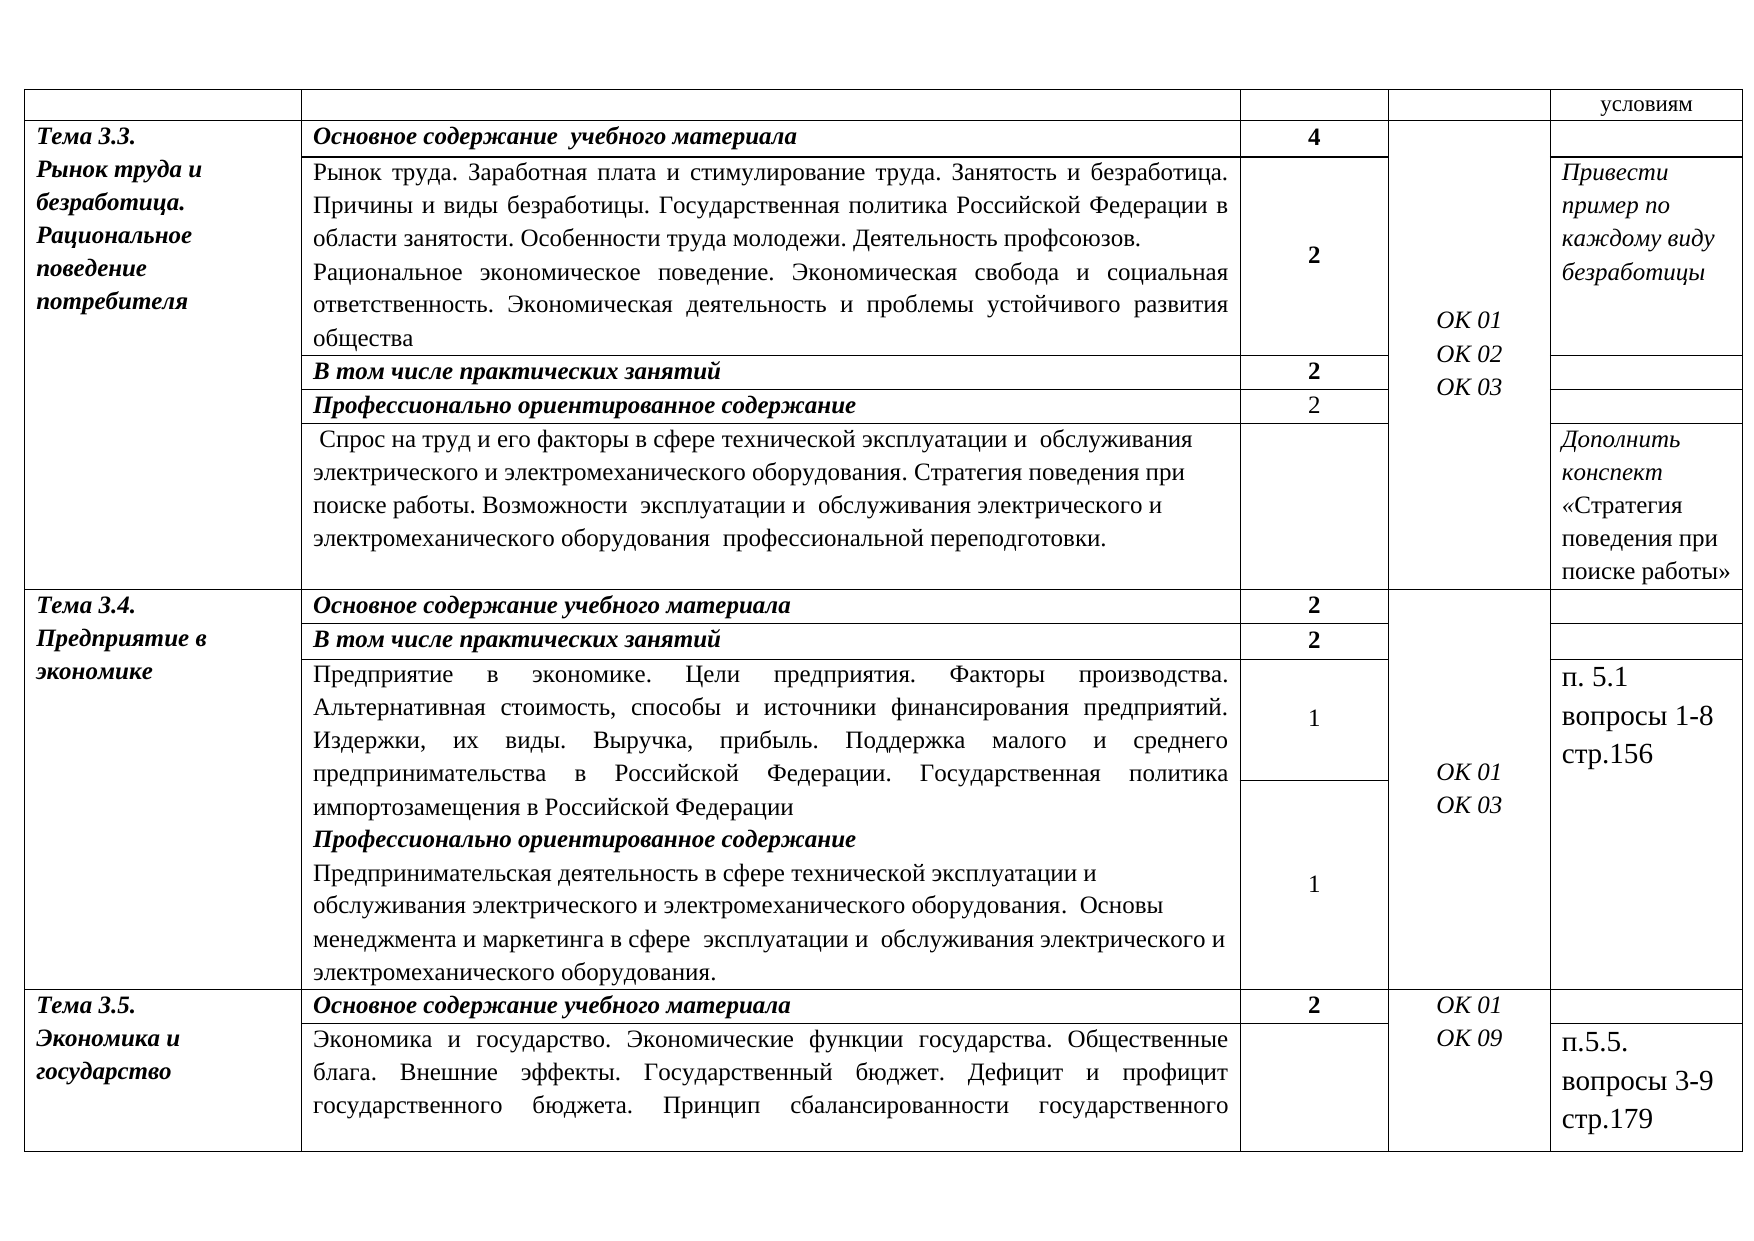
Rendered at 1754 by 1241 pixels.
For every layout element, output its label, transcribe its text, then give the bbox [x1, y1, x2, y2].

table_cell Рынок труда. Заработная плата и стимулирование труда. Занятость и безработица. Причины и виды безработицы. Государственная политика Российской Федерации в области занятости. Особенности труда молодежи. Деятельность профсоюзов. Рациональное экономическое поведение. Экономическая свобода и социальная ответственность. Экономическая деятельность и проблемы устойчивого развития общества [302, 158, 1240, 355]
table_cell 4 [1241, 121, 1388, 156]
table_cell [1551, 624, 1742, 658]
table_cell [1551, 390, 1742, 423]
table_cell [1551, 990, 1742, 1023]
table_cell В том числе практических занятий [302, 356, 1240, 389]
table_cell 2 [1241, 158, 1388, 355]
table_cell 2 [1241, 390, 1388, 423]
table_cell ОК 01 ОК 02 ОК 03 [1389, 121, 1550, 589]
table_cell Тема 3.5. Экономика и государство [25, 990, 301, 1151]
table_cell В том числе практических занятий [302, 624, 1240, 658]
table_cell [1241, 424, 1388, 589]
table_cell ОК 01 ОК 09 [1389, 990, 1550, 1151]
table_cell Предприятие в экономике. Цели предприятия. Факторы производства. Альтернативная стоимость, способы и источники финансирования предприятий. Издержки, их виды. Выручка, прибыль. Поддержка малого и среднего предпринимательства в Российской Федерации. Государственная политика импортозамещения в Российской Федерации Профессионально ориентированное содержание Предпринимательская деятельность в сфере технической эксплуатации и обслуживания электрического и электромеханического оборудования. Основы менеджмента и маркетинга в сфере эксплуатации и обслуживания электрического и электромеханического оборудования. [302, 660, 1240, 989]
table_cell [1551, 121, 1742, 156]
table_cell п. 5.1 вопросы 1-8 стр.156 [1551, 660, 1742, 989]
table_cell 2 [1241, 590, 1388, 623]
table_cell Профессионально ориентированное содержание [302, 390, 1240, 423]
table_cell [1551, 590, 1742, 623]
table_cell Тема 3.3. Рынок труда и безработица. Рациональное поведение потребителя [25, 121, 301, 589]
table_cell [1241, 90, 1388, 120]
table_cell Основное содержание учебного материала [302, 990, 1240, 1023]
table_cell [1551, 1024, 1742, 1151]
table_cell ОК 01 ОК 03 [1389, 590, 1550, 989]
table_cell 1 [1241, 781, 1388, 989]
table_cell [1551, 90, 1742, 120]
table_cell [1241, 1024, 1388, 1151]
table_cell Основное содержание учебного материала [302, 121, 1240, 156]
table_cell Спрос на труд и его факторы в сфере технической эксплуатации и обслуживания электрического и электромеханического оборудования. Стратегия поведения при поиске работы. Возможности эксплуатации и обслуживания электрического и электромеханического оборудования профессиональной переподготовки. [302, 424, 1240, 589]
table_cell 2 [1241, 624, 1388, 658]
table_cell Основное содержание учебного материала [302, 590, 1240, 623]
table_cell 1 [1241, 660, 1388, 780]
table_cell 2 [1241, 356, 1388, 389]
table_cell 2 [1241, 990, 1388, 1023]
table_cell Дополнить конспект «Стратегия поведения при поиске работы» [1551, 424, 1742, 589]
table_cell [302, 1024, 1240, 1151]
table_cell Привести пример по каждому виду безработицы [1551, 158, 1742, 355]
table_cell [302, 90, 1240, 120]
table_cell [1551, 356, 1742, 389]
table_cell Тема 3.4. Предприятие в экономике [25, 590, 301, 989]
